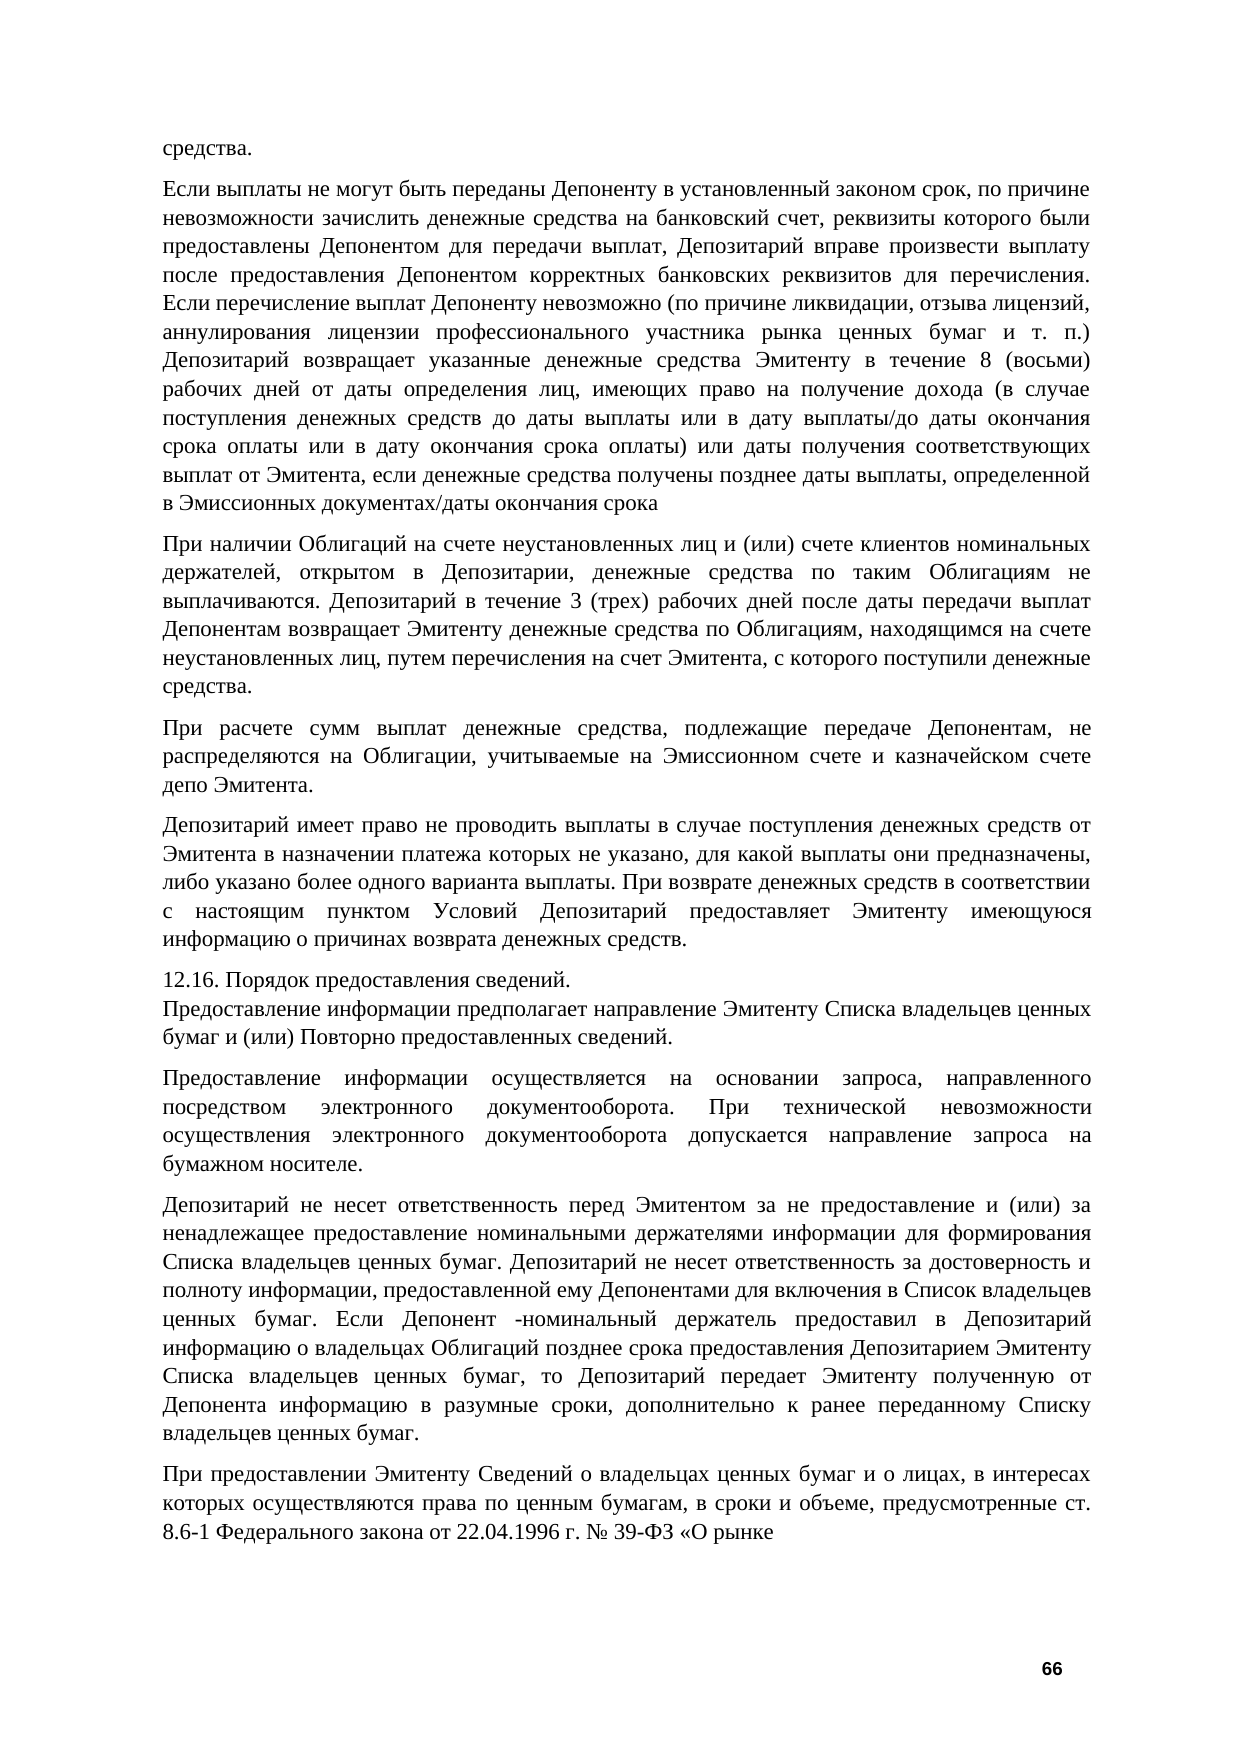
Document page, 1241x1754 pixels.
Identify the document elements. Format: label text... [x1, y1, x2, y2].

text средства. [162, 134, 1093, 161]
text 12.16. Порядок предоставления сведений. [162, 966, 1093, 993]
text Депозитарий имеет право не проводить выплаты в случае поступления денежных средств от Эмитента в назначении платежа которых не указано, для какой выплаты они предназначены, либо указано более одного варианта выплаты. При возврате денежных средств в соответствии с настоящим пунктом Условий Депозитарий предоставляет Эмитенту имеющуюся информацию о причинах возврата денежных средств. [162, 810, 1093, 952]
text Депозитарий не несет ответственность перед Эмитентом за не предоставление и (или) за ненадлежащее предоставление номинальными держателями информации для формирования Списка владельцев ценных бумаг. Депозитарий не несет ответственность за достоверность и полноту информации, предоставленной ему Депонентами для включения в Список владельцев ценных бумаг. Если Депонент -номинальный держатель предоставил в Депозитарий информацию о владельцах Облигаций позднее срока предоставления Депозитарием Эмитенту Списка владельцев ценных бумаг, то Депозитарий передает Эмитенту полученную от Депонента информацию в разумные сроки, дополнительно к ранее переданному Списку владельцев ценных бумаг. [162, 1189, 1093, 1446]
text Предоставление информации осуществляется на основании запроса, направленного посредством электронного документооборота. При технической невозможности осуществления электронного документооборота допускается направление запроса на бумажном носителе. [162, 1063, 1093, 1177]
text При предоставлении Эмитенту Сведений о владельцах ценных бумаг и о лицах, в интересах которых осуществляются права по ценным бумагам, в сроки и объеме, предусмотренные ст. 8.6-1 Федерального закона от 22.04.1996 г. № 39-ФЗ «О рынке [162, 1458, 1093, 1545]
text Предоставление информации предполагает направление Эмитенту Списка владельцев ценных бумаг и (или) Повторно предоставленных сведений. [162, 993, 1093, 1050]
text При расчете сумм выплат денежные средства, подлежащие передаче Депонентам, не распределяются на Облигации, учитываемые на Эмиссионном счете и казначейском счете депо Эмитента. [162, 712, 1093, 798]
text При наличии Облигаций на счете неустановленных лиц и (или) счете клиентов номинальных держателей, открытом в Депозитарии, денежные средства по таким Облигациям не выплачиваются. Депозитарий в течение 3 (трех) рабочих дней после даты передачи выплат Депонентам возвращает Эмитенту денежные средства по Облигациям, находящимся на счете неустановленных лиц, путем перечисления на счет Эмитента, с которого поступили денежные средства. [162, 528, 1093, 699]
text Если выплаты не могут быть переданы Депоненту в установленный законом срок, по причине невозможности зачислить денежные средства на банковский счет, реквизиты которого были предоставлены Депонентом для передачи выплат, Депозитарий вправе произвести выплату после предоставления Депонентом корректных банковских реквизитов для перечисления. Если перечисление выплат Депоненту невозможно (по причине ликвидации, отзыва лицензий, аннулирования лицензии профессионального участника рынка ценных бумаг и т. п.) Депозитарий возвращает указанные денежные средства Эмитенту в течение 8 (восьми) рабочих дней от даты определения лиц, имеющих право на получение дохода (в случае поступления денежных средств до даты выплаты или в дату выплаты/до даты окончания срока оплаты или в дату окончания срока оплаты) или даты получения соответствующих выплат от Эмитента, если денежные средства получены позднее даты выплаты, определенной в Эмиссионных документах/даты окончания срока [162, 174, 1092, 516]
